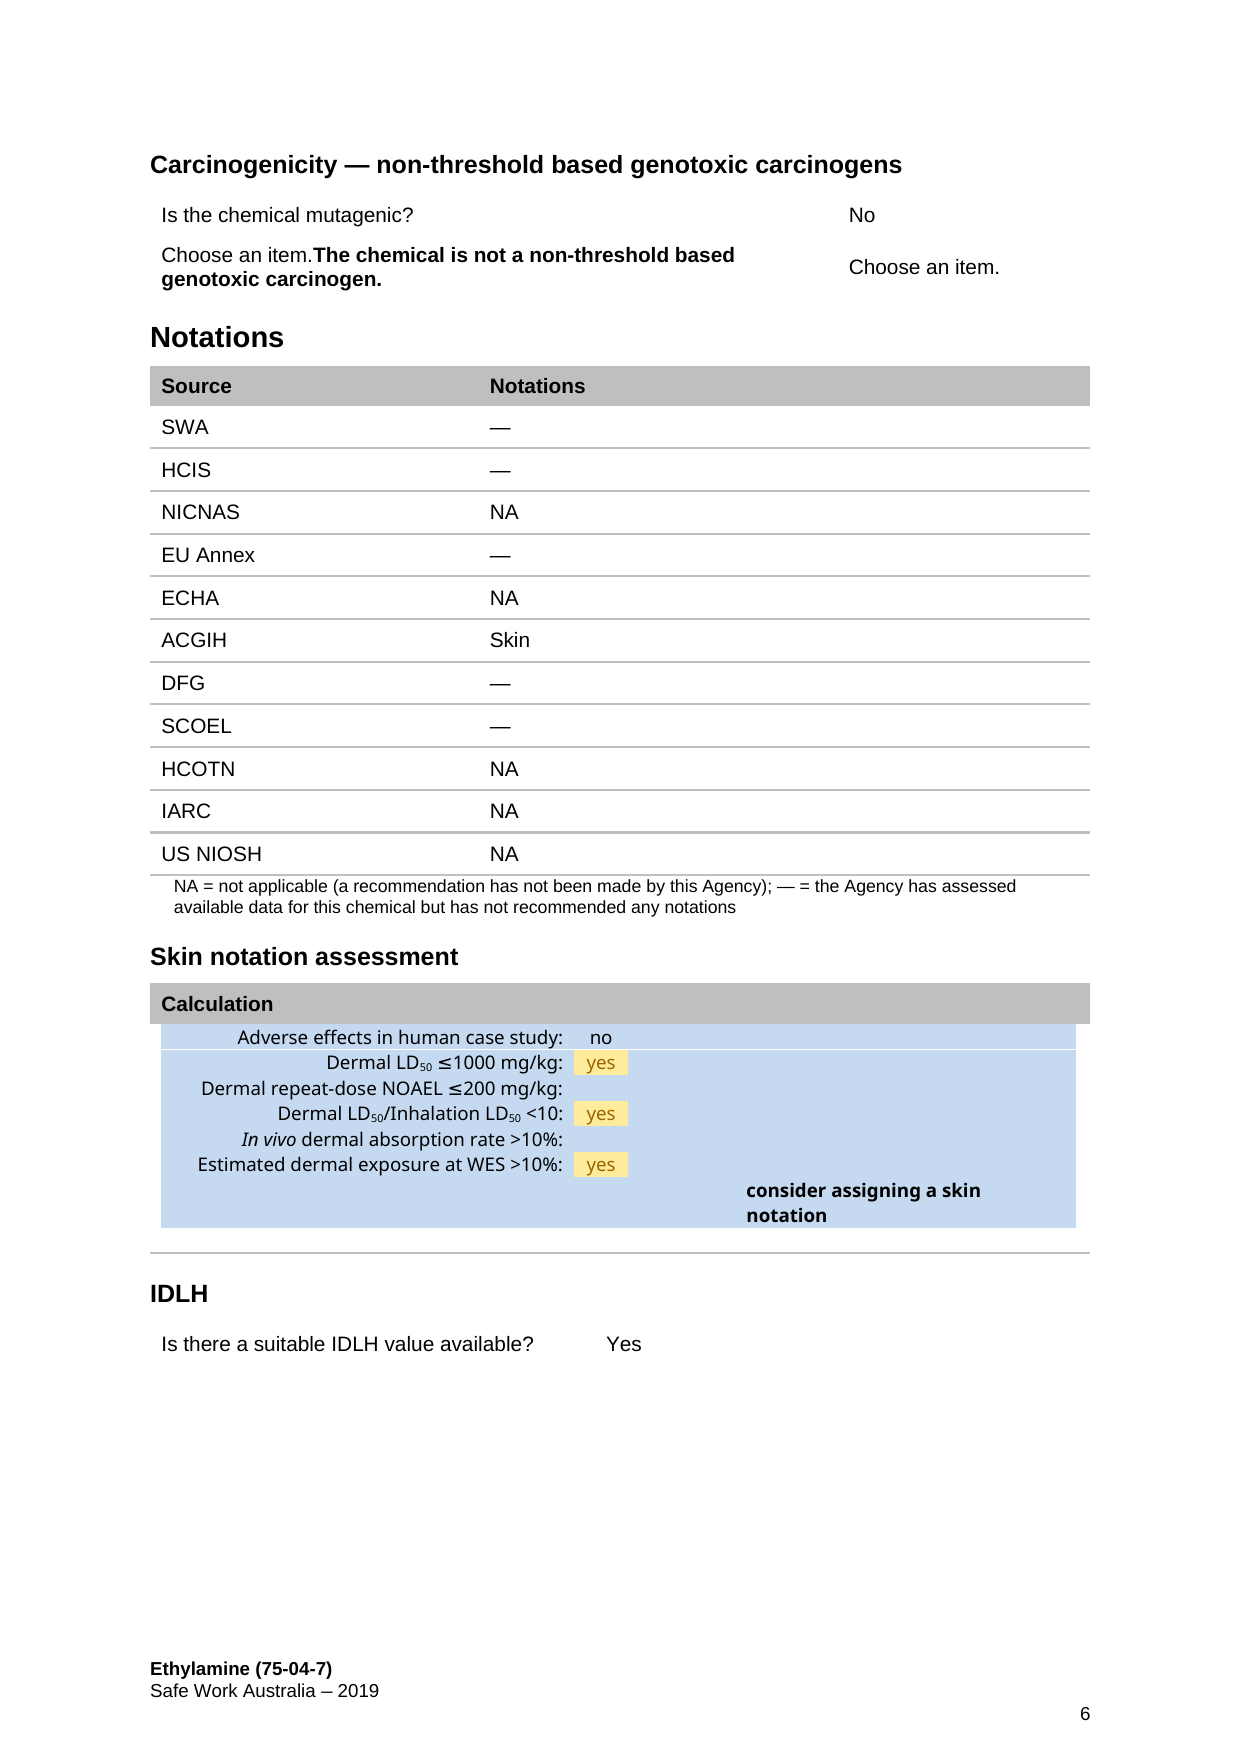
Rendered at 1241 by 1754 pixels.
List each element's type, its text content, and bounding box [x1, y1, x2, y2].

table_cell IARC [150, 791, 478, 831]
table_cell — [478, 663, 1090, 703]
table_cell NA [478, 748, 1090, 789]
table_cell SCOEL [150, 705, 478, 746]
table_cell Skin [478, 620, 1090, 661]
table_cell — [478, 406, 1090, 447]
table_header Is the chemical mutagenic? [150, 191, 837, 238]
table_cell NICNAS [150, 492, 478, 532]
table_cell — [478, 705, 1090, 746]
table_header Source [150, 368, 478, 404]
text NA = not applicable (a recommendation has not been made by this Agency); — = the Agency has assessed available data for this chemical but has not recommended any notations [174, 876, 1090, 917]
subtitle Skin notation assessment [150, 942, 1090, 971]
table_header Is there a suitable IDLH value available? [150, 1320, 594, 1368]
table_cell DFG [150, 663, 478, 703]
table_cell ACGIH [150, 620, 478, 661]
table_cell — [478, 449, 1090, 490]
table_cell HCIS [150, 449, 478, 490]
table_cell NA [478, 492, 1090, 532]
table_cell US NIOSH [150, 834, 478, 874]
table_header Calculation [150, 985, 1090, 1022]
table_cell — [478, 535, 1090, 575]
table_header Notations [478, 368, 1090, 404]
table_cell NA [478, 577, 1090, 618]
table_cell NA [478, 791, 1090, 831]
table_cell HCOTN [150, 748, 478, 789]
table_cell EU Annex [150, 535, 478, 575]
table_cell SWA [150, 406, 478, 447]
subtitle Carcinogenicity — non-threshold based genotoxic carcinogens [150, 150, 1090, 179]
subtitle Notations [150, 320, 1090, 353]
table_cell NA [478, 834, 1090, 874]
table_cell [150, 1024, 1090, 1252]
table_cell [837, 239, 1090, 295]
subtitle IDLH [150, 1279, 1090, 1308]
table_cell ECHA [150, 577, 478, 618]
